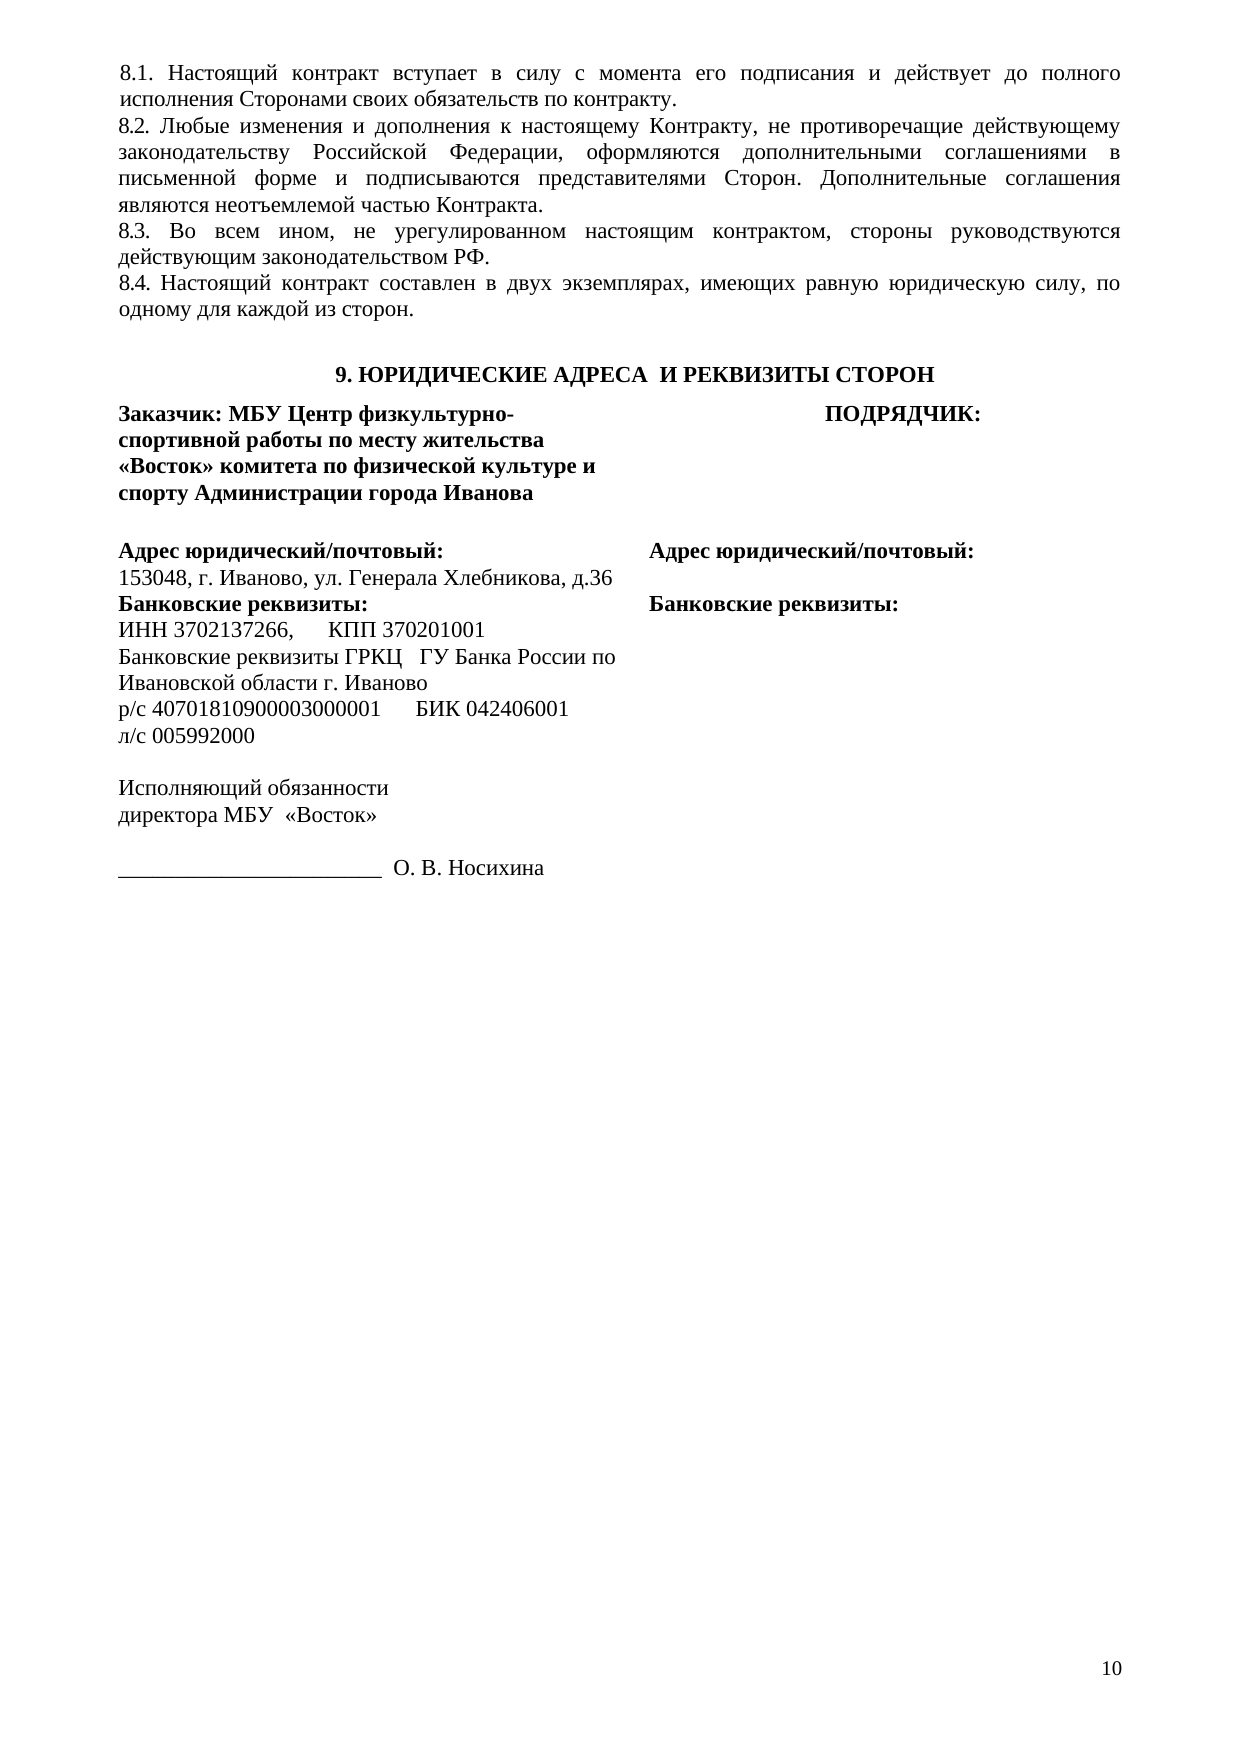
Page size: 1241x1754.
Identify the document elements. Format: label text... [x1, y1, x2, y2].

text 8.4. Настоящий контракт составлен в двух экземплярах, имеющих равную юридическую силу, по одному для каждой из сторон. [119, 270, 1122, 322]
text 8.3. Во всем ином, не урегулированном настоящим контрактом, стороны руководствуются действующим законодательством РФ. [118, 218, 1122, 270]
text 8.1. Настоящий контракт вступает в силу с момента его подписания и действует до полного исполнения Сторонами своих обязательств по контракту. [119, 59, 1122, 112]
table_cell Адрес юридический/почтовый: Банковские реквизиты: [638, 537, 1168, 927]
table_header ПОДРЯДЧИК: [638, 400, 1168, 537]
text 8.2. Любые изменения и дополнения к настоящему Контракту, не противоречащие действующему законодательству Российской Федерации, оформляются дополнительными соглашениями в письменной форме и подписываются представителями Сторон. Дополнительные соглашения являются неотъемлемой частью Контракта. [118, 112, 1122, 217]
table_header Заказчик: МБУ Центр физкультурно-спортивной работы по месту жительства «Восток» комитета по физической культуре и спорту Администрации города Иванова [107, 400, 638, 537]
table_cell Адрес юридический/почтовый: . Иваново, ул. Генерала Хлебникова, д.36 Банковские реквизиты: ИНН 3702137266, КПП 370201001 Банковские реквизиты ГРКЦ ГУ Банка России по Ивановской области г. Иваново р/с 40701810900003000001 БИК 042406001 л/с 005992000 Исполняющий обязанности директора МБУ «Восток» _______________________ О. В. Носихина [107, 537, 638, 927]
text 9. ЮРИДИЧЕСКИЕ АДРЕСА И РЕКВИЗИТЫ СТОРОН [99, 361, 1152, 387]
